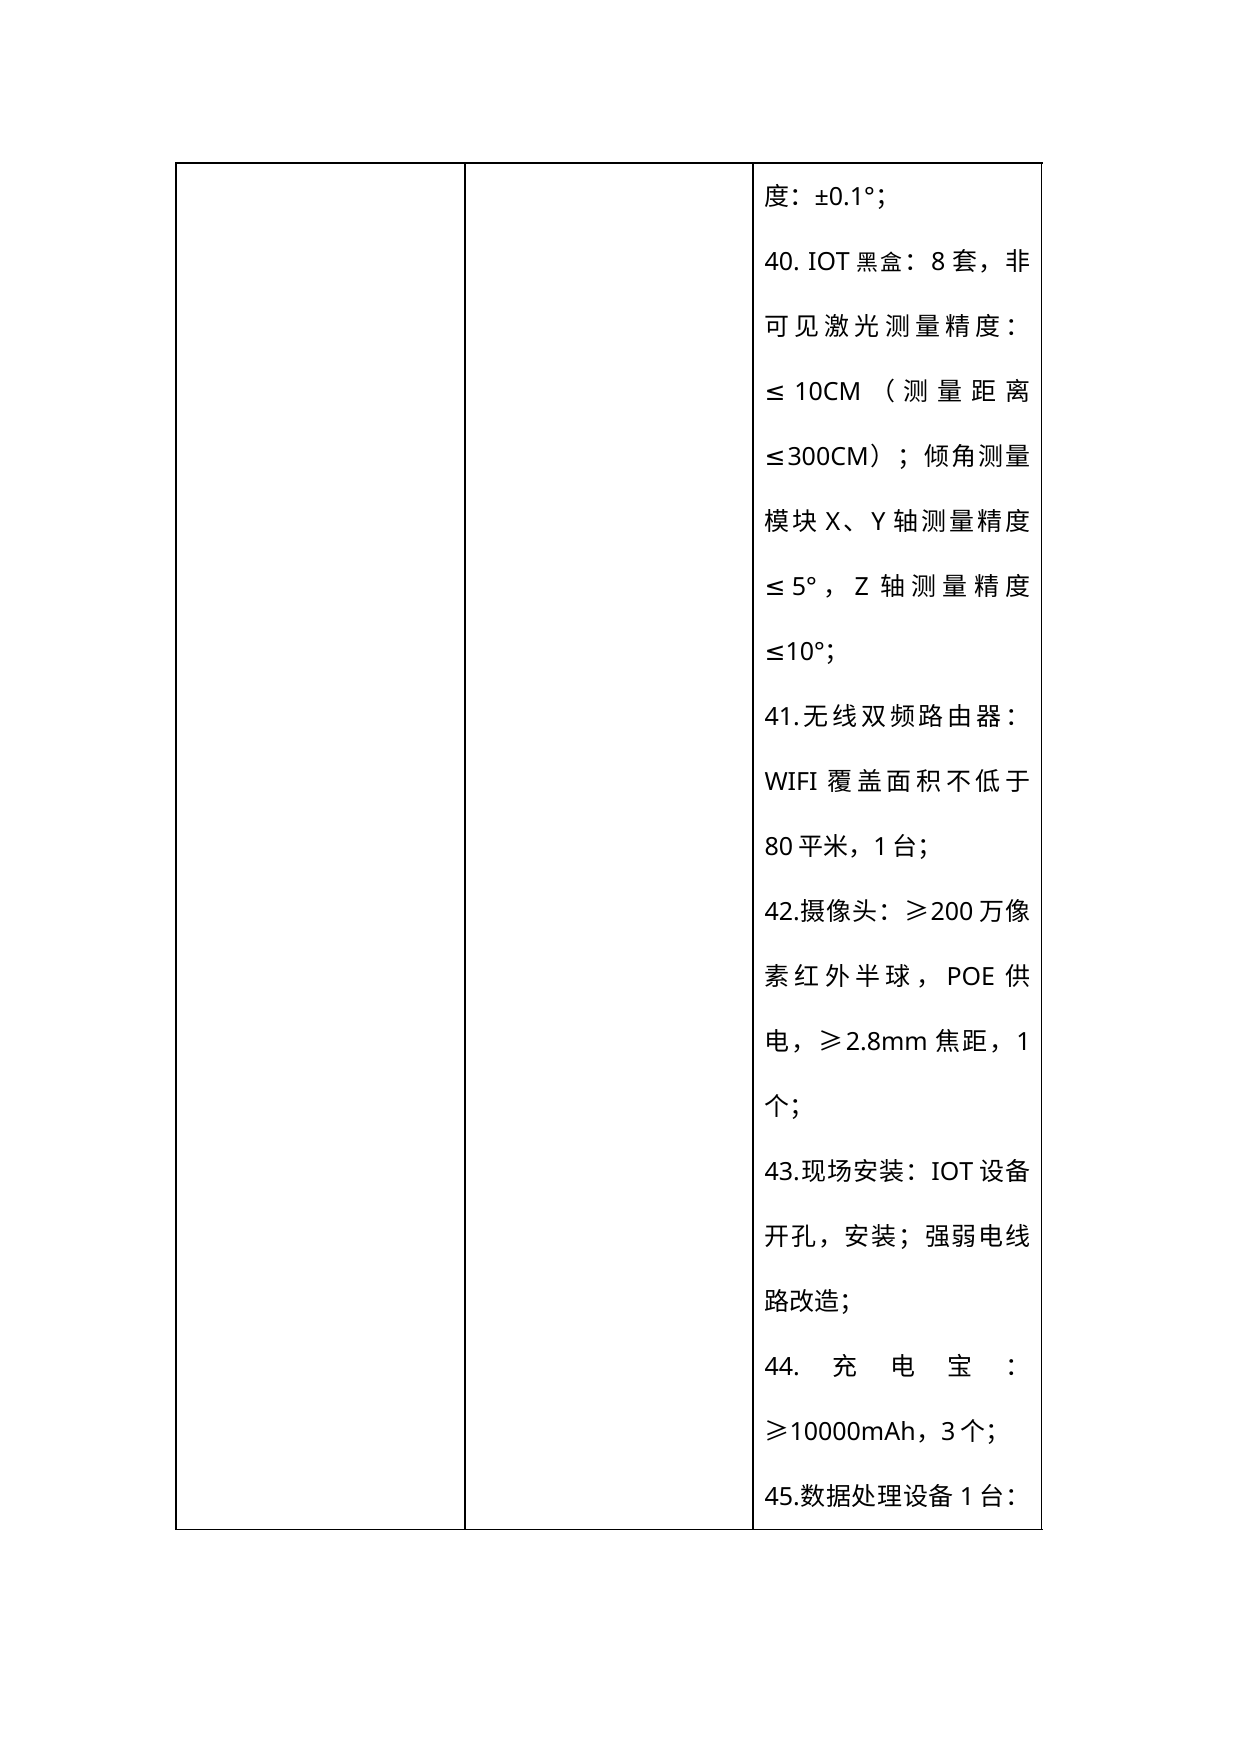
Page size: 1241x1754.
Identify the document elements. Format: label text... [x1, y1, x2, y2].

table_cell 2 [177, 164, 464, 1528]
table_cell [466, 164, 752, 1528]
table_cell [754, 164, 1041, 1528]
